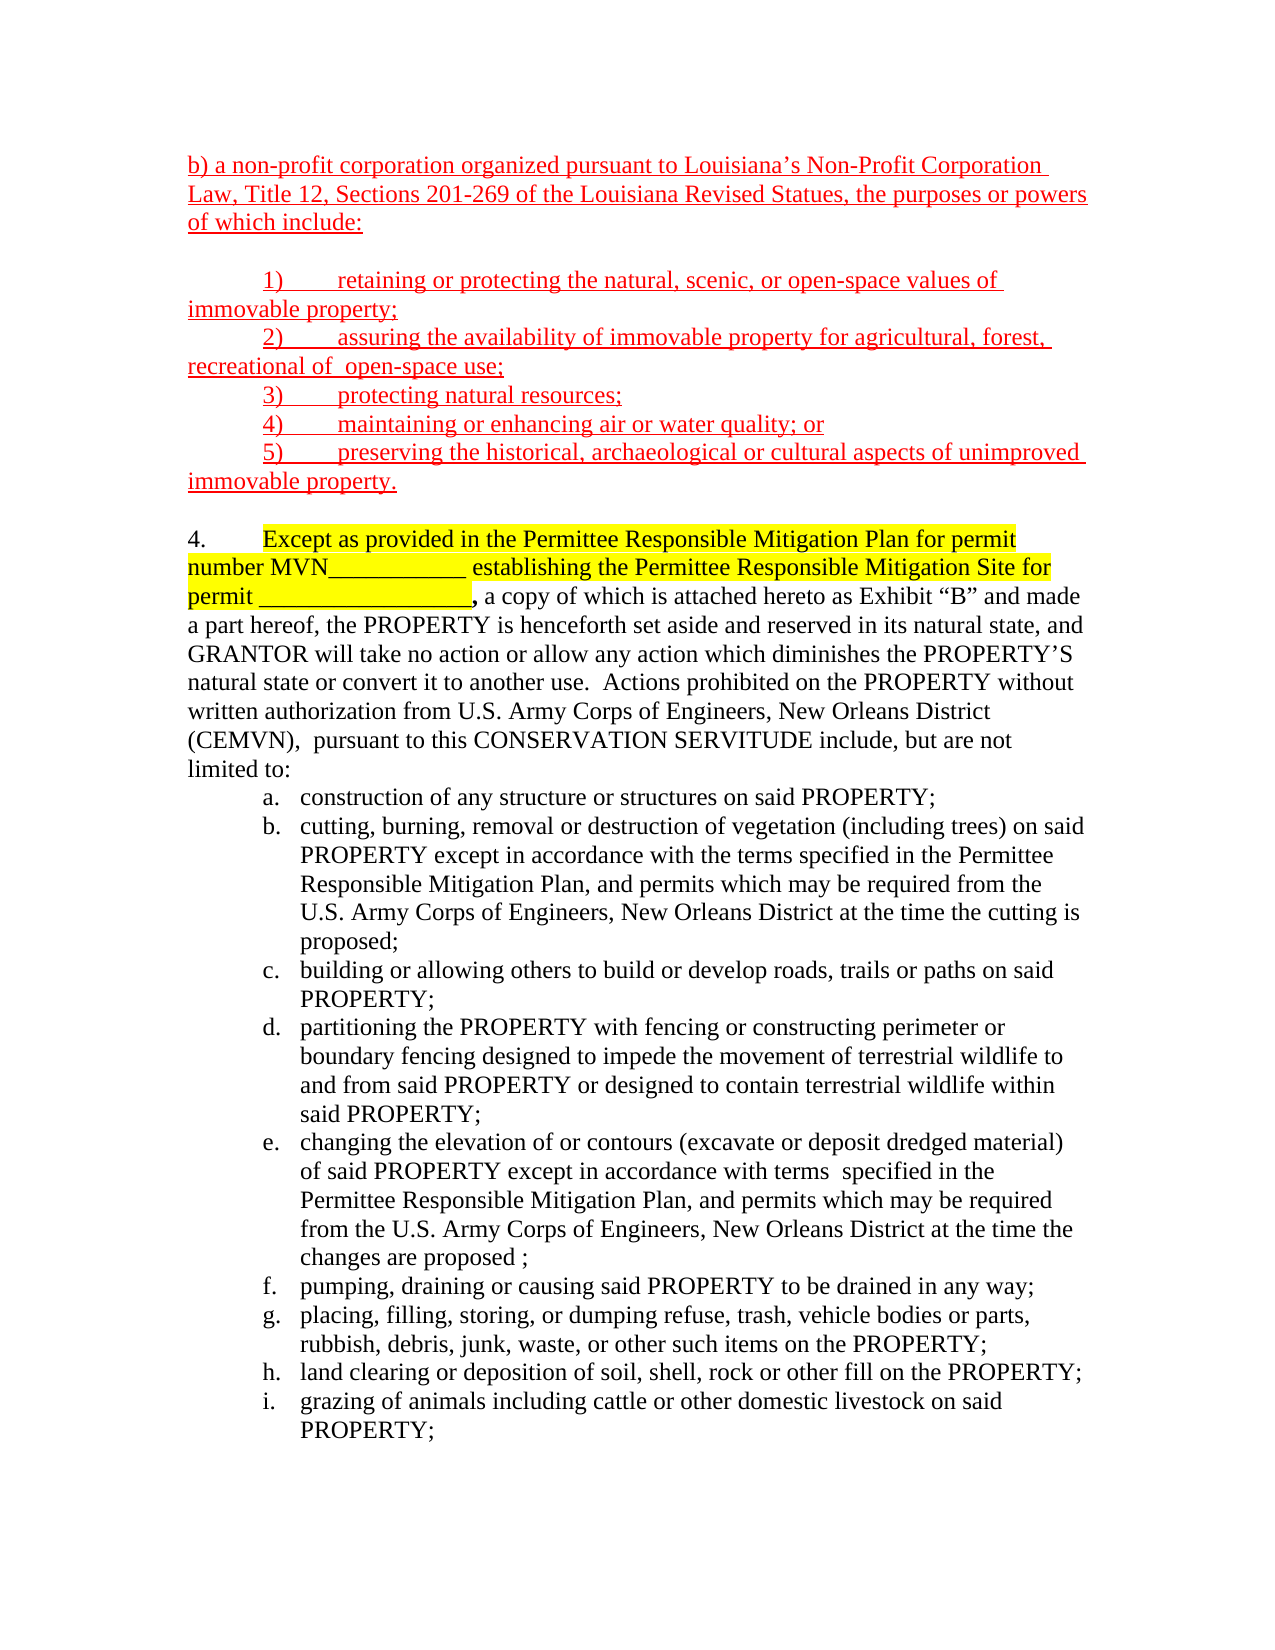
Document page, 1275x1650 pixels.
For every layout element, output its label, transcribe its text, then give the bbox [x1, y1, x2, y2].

list cutting, burning, removal or destruction of vegetation (including trees) on said PROPERTY except in accordance with the terms specified in the Permittee Responsible Mitigation Plan, and permits which may be required from the U.S. Army Corps of Engineers, New Orleans District at the time the cutting is proposed; [262, 811, 1087, 955]
text 4) maintaining or enhancing air or water quality; or [187, 409, 1087, 437]
list partitioning the PROPERTY with fencing or constructing perimeter or boundary fencing designed to impede the movement of terrestrial wildlife to and from said PROPERTY or designed to contain terrestrial wildlife within said PROPERTY; [262, 1012, 1087, 1127]
list land clearing or deposition of soil, shell, rock or other fill on the PROPERTY; [262, 1357, 1087, 1386]
text 1) retaining or protecting the natural, scenic, or open-space values of immovable property; [187, 265, 1087, 322]
text 3) protecting natural resources; [187, 380, 1087, 409]
list changing the elevation of or contours (excavate or deposit dredged material) of said PROPERTY except in accordance with terms specified in the Permittee Responsible Mitigation Plan, and permits which may be required from the U.S. Army Corps of Engineers, New Orleans District at the time the changes are proposed ; [262, 1127, 1087, 1271]
text 4. Except as provided in the Permittee Responsible Mitigation Plan for permit number MVN___________ establishing the Permittee Responsible Mitigation Site for permit _________________, a copy of which is attached hereto as Exhibit “B” and made a part hereof, the PROPERTY is henceforth set aside and reserved in its natural state, and GRANTOR will take no action or allow any action which diminishes the PROPERTY’S natural state or convert it to another use. Actions prohibited on the PROPERTY without written authorization from U.S. Army Corps of Engineers, New Orleans District (CEMVN), pursuant to this CONSERVATION SERVITUDE include, but are not limited to: [187, 524, 1087, 782]
list construction of any structure or structures on said PROPERTY; [262, 782, 1087, 811]
list pumping, draining or causing said PROPERTY to be drained in any way; [262, 1271, 1087, 1300]
text 5) preserving the historical, archaeological or cultural aspects of unimproved immovable property. [187, 437, 1087, 495]
list grazing of animals including cattle or other domestic livestock on said PROPERTY; [262, 1386, 1087, 1444]
list placing, filling, storing, or dumping refuse, trash, vehicle bodies or parts, rubbish, debris, junk, waste, or other such items on the PROPERTY; [262, 1300, 1087, 1357]
text 2) assuring the availability of immovable property for agricultural, forest, recreational of open-space use; [187, 322, 1087, 380]
list building or allowing others to build or develop roads, trails or paths on said PROPERTY; [262, 955, 1087, 1012]
text b) a non-profit corporation organized pursuant to Louisiana’s Non-Profit Corporation Law, Title 12, Sections 201-269 of the Revised Statues, the purposes or powers of which include: [187, 205, 1087, 236]
text b) a non-profit corporation organized pursuant to Louisiana’s Non-Profit Corporation Law, Title 12, Sections 201-269 of the Revised Statues, the purposes or powers of which include: [187, 150, 1087, 204]
